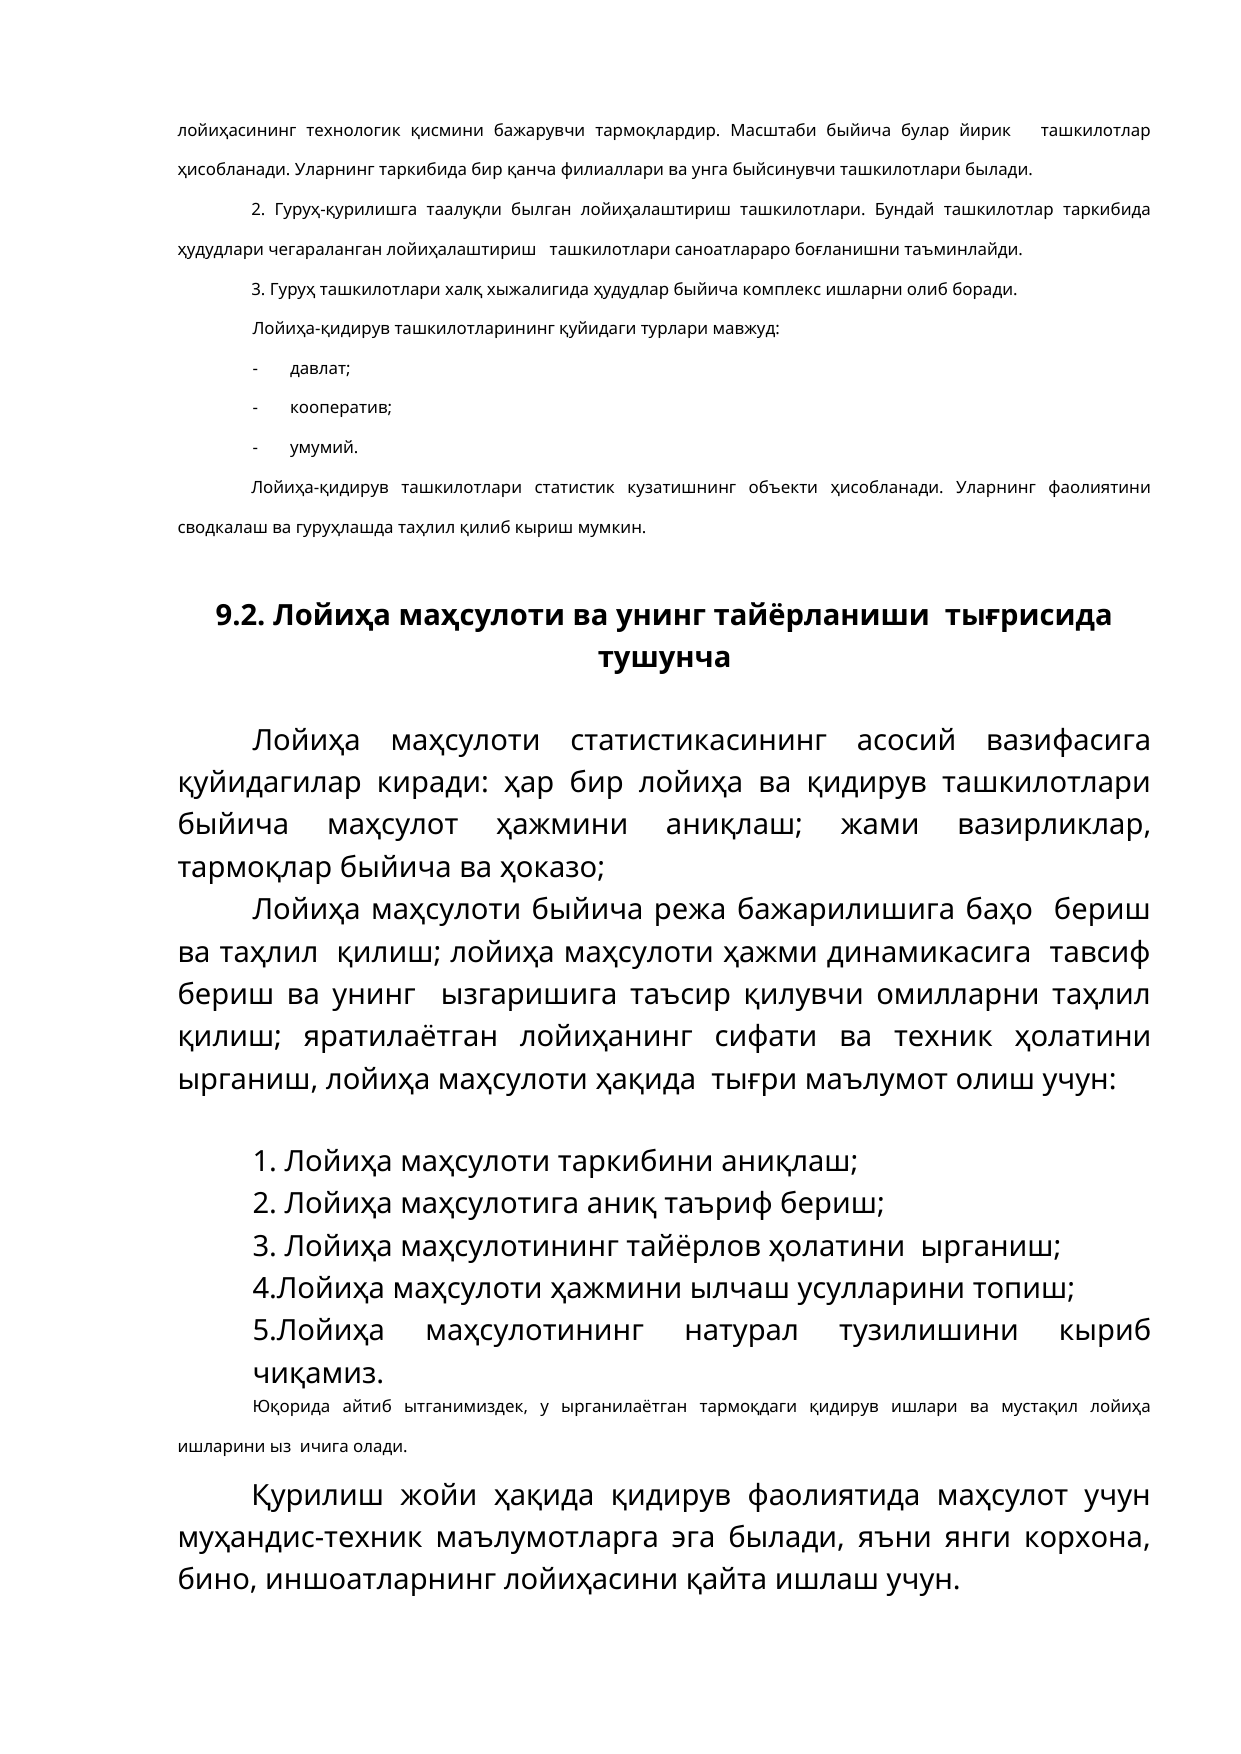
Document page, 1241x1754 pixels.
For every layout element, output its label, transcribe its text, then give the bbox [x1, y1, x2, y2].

list умумий. [252, 436, 1152, 475]
text 3. Лойиҳа маҳсулотининг тайёрлов ҳолатини ырганиш; [177, 1225, 1152, 1267]
list давлат; [252, 356, 1152, 396]
text 2. Гуруҳ-қурилишга таалуқли былган лойиҳалаштириш ташкилотлари. Бундай ташкилотлар таркибида ҳудудлари чегараланган лойиҳалаштириш ташкилотлари саноатлараро боғланишни таъминлайди. [177, 197, 1152, 277]
text Лойиҳа маҳсулоти быйича режа бажарилишига баҳо бериш ва таҳлил қилиш; лойиҳа маҳсулоти ҳажми динамикасига тавсиф бериш ва унинг ызгаришига таъсир қилувчи омилларни таҳлил қилиш; яратилаётган лойиҳанинг сифати ва техник ҳолатини ырганиш, лойиҳа маҳсулоти ҳақида тығри маълумот олиш учун: [177, 888, 1152, 1100]
text 9.2. Лойиҳа маҳсулоти ва унинг тайёрланиши тығрисида тушунча [177, 594, 1152, 679]
list кооператив; [252, 396, 1152, 436]
text 4.Лойиҳа маҳсулоти ҳажмини ылчаш усулларини топиш; [252, 1267, 1152, 1310]
text 2. Лойиҳа маҳсулотига аниқ таъриф бериш; [177, 1182, 1152, 1225]
text Лойиҳа-қидирув ташкилотлари статистик кузатишнинг объекти ҳисобланади. Уларнинг фаолиятини сводкалаш ва гуруҳлашда таҳлил қилиб кыриш мумкин. [177, 475, 1152, 555]
text 1. Лойиҳа маҳсулоти таркибини аниқлаш; [177, 1140, 1152, 1182]
text Юқорида айтиб ытганимиздек, у ырганилаётган тармоқдаги қидирув ишлари ва мустақил лойиҳа ишларини ыз ичига олади. [177, 1394, 1152, 1474]
text 3. Гуруҳ ташкилотлари халқ хыжалигида ҳудудлар быйича комплекс ишларни олиб боради. [177, 277, 1152, 317]
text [177, 118, 1152, 197]
text Лойиҳа-қидирув ташкилотларининг қуйидаги турлари мавжуд: [177, 317, 1152, 356]
text Лойиҳа маҳсулоти статистикасининг асосий вазифасига қуйидагилар киради: ҳар бир лойиҳа ва қидирув ташкилотлари быйича маҳсулот ҳажмини аниқлаш; жами вазирликлар, тармоқлар быйича ва ҳоказо; [177, 719, 1152, 888]
text 5.Лойиҳа маҳсулотининг натурал тузилишини кыриб чиқамиз. [252, 1310, 1152, 1394]
text Қурилиш жойи ҳақида қидирув фаолиятида маҳсулот учун муҳандис-техник маълумотларга эга былади, яъни янги корхона, бино, иншоатларнинг лойиҳасини қайта ишлаш учун. [177, 1474, 1152, 1601]
